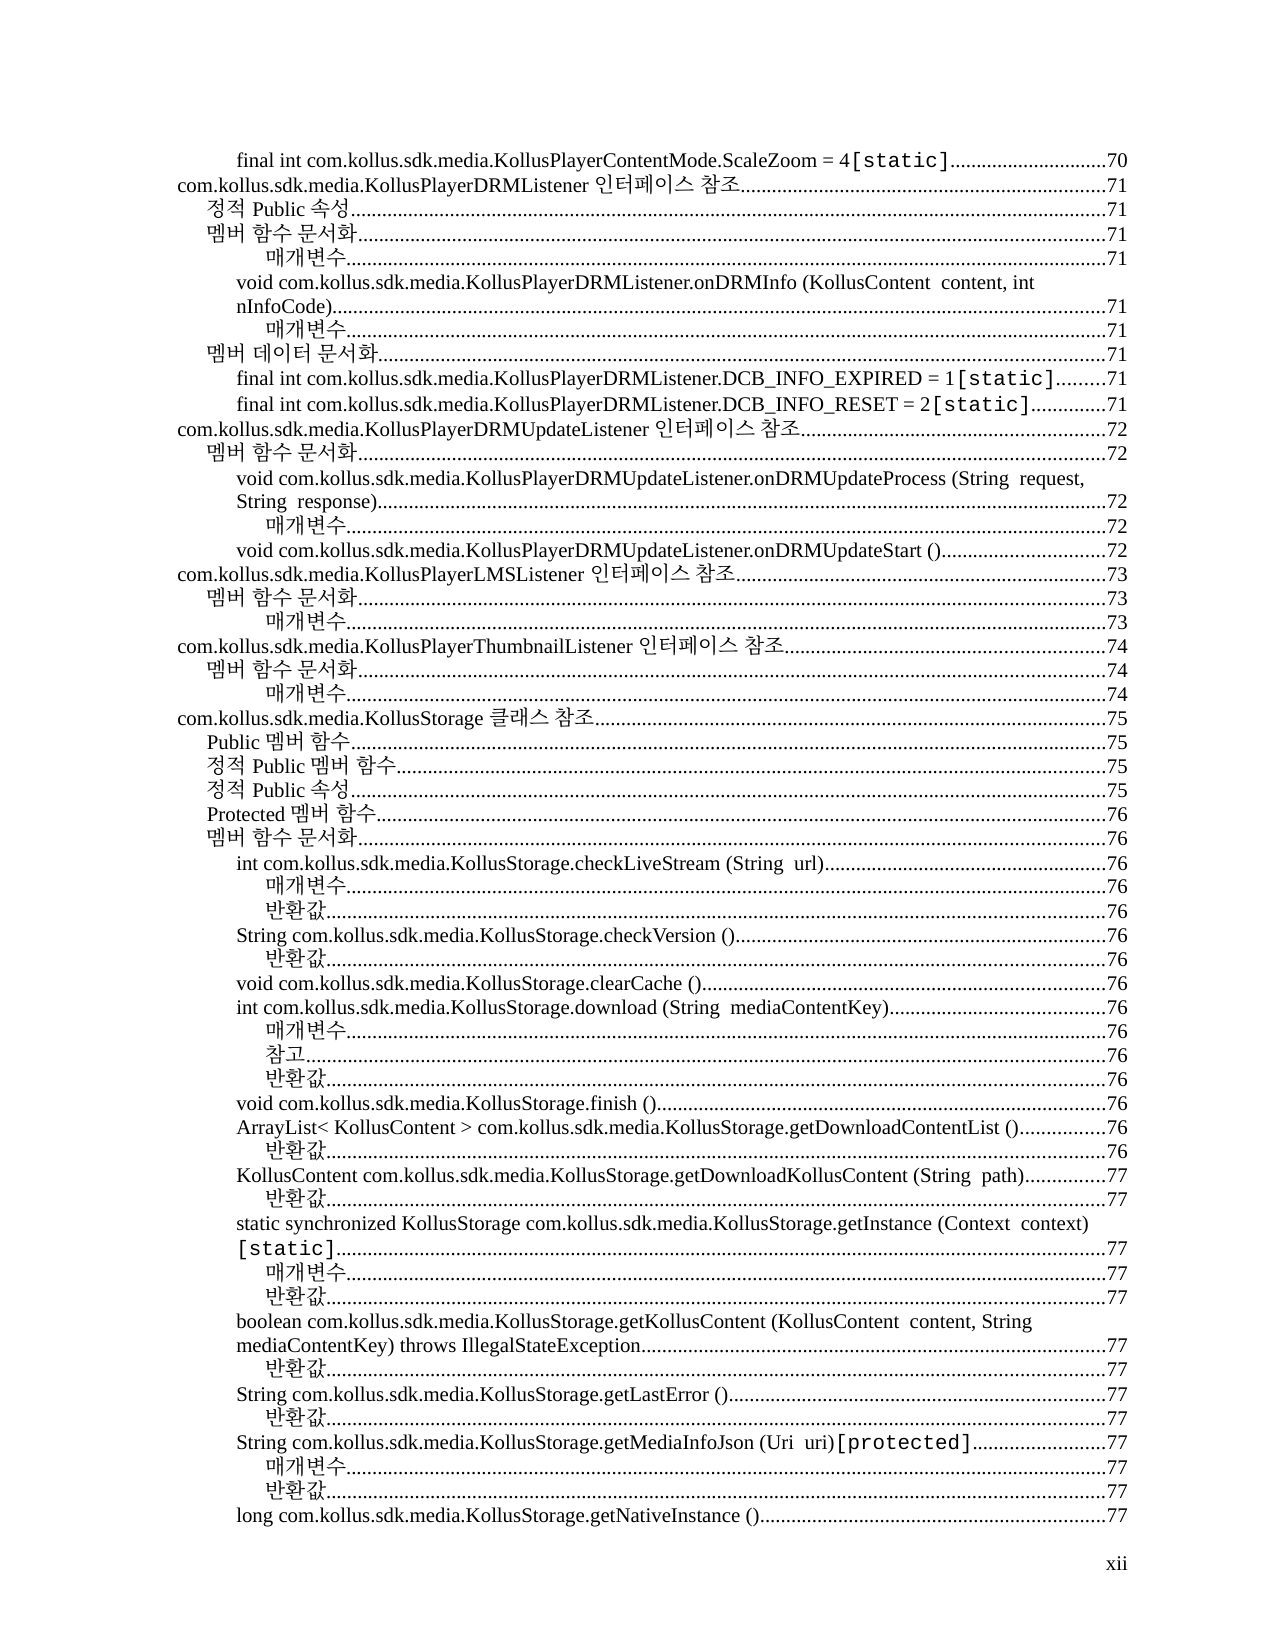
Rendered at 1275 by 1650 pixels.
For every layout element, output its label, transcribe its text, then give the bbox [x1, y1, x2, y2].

text int com.kollus.sdk.media.KollusStorage.checkLiveStream (String url) 76 [236, 850, 1127, 874]
text final int com.kollus.sdk.media.KollusPlayerContentMode.ScaleZoom = 4[static] 70 [236, 148, 1127, 173]
text 매개변수 76 [266, 1019, 1127, 1043]
text 멤버 함수 문서화 76 [207, 826, 1127, 850]
text 매개변수 71 [266, 318, 1127, 342]
text 반환값 77 [266, 1285, 1127, 1309]
text void com.kollus.sdk.media.KollusStorage.finish () 76 [236, 1091, 1127, 1115]
text 매개변수 72 [266, 513, 1127, 538]
text 매개변수 77 [266, 1261, 1127, 1285]
text com.kollus.sdk.media.KollusPlayerThumbnailListener 인터페이스 참조 74 [177, 634, 1127, 658]
text com.kollus.sdk.media.KollusPlayerDRMUpdateListener 인터페이스 참조 72 [177, 417, 1127, 441]
text String com.kollus.sdk.media.KollusStorage.getMediaInfoJson (Uri uri)[protected] 77 [236, 1429, 1127, 1455]
text Protected 멤버 함수 76 [207, 802, 1127, 826]
text final int com.kollus.sdk.media.KollusPlayerDRMListener.DCB_INFO_EXPIRED = 1[static] 71 [236, 366, 1127, 392]
text void com.kollus.sdk.media.KollusPlayerDRMUpdateListener.onDRMUpdateProcess (String request, String response) 72 [236, 465, 1127, 513]
text String com.kollus.sdk.media.KollusStorage.getLastError () 77 [236, 1381, 1127, 1406]
text 정적 Public 속성 71 [207, 197, 1127, 221]
text com.kollus.sdk.media.KollusStorage 클래스 참조 75 [177, 706, 1127, 730]
text long com.kollus.sdk.media.KollusStorage.getNativeInstance () 77 [236, 1503, 1127, 1527]
text 멤버 함수 문서화 72 [207, 441, 1127, 465]
text KollusContent com.kollus.sdk.media.KollusStorage.getDownloadKollusContent (String path) 77 [236, 1163, 1127, 1187]
text final int com.kollus.sdk.media.KollusPlayerDRMListener.DCB_INFO_RESET = 2[static] 71 [236, 392, 1127, 417]
text 반환값 76 [266, 947, 1127, 971]
text 반환값 76 [266, 1139, 1127, 1163]
text boolean com.kollus.sdk.media.KollusStorage.getKollusContent (KollusContent content, String mediaContentKey) throws IllegalStateException 77 [236, 1309, 1127, 1357]
text 매개변수 71 [266, 246, 1127, 269]
text 반환값 76 [266, 898, 1127, 923]
text 멤버 함수 문서화 74 [207, 658, 1127, 682]
text 반환값 77 [266, 1406, 1127, 1429]
text Public 멤버 함수 75 [207, 730, 1127, 754]
text 매개변수 77 [266, 1455, 1127, 1479]
text int com.kollus.sdk.media.KollusStorage.download (String mediaContentKey) 76 [236, 995, 1127, 1019]
text 정적 Public 멤버 함수 75 [207, 754, 1127, 778]
text 반환값 76 [266, 1067, 1127, 1091]
text 참고 76 [266, 1043, 1127, 1067]
text com.kollus.sdk.media.KollusPlayerDRMListener 인터페이스 참조 71 [177, 173, 1127, 197]
text 반환값 77 [266, 1357, 1127, 1381]
text 정적 Public 속성 75 [207, 778, 1127, 802]
text static synchronized KollusStorage com.kollus.sdk.media.KollusStorage.getInstance (Context context)[static] 77 [236, 1211, 1127, 1261]
text 매개변수 76 [266, 874, 1127, 898]
text com.kollus.sdk.media.KollusPlayerLMSListener 인터페이스 참조 73 [177, 562, 1127, 586]
text 매개변수 73 [266, 610, 1127, 634]
text 멤버 함수 문서화 73 [207, 586, 1127, 610]
text 매개변수 74 [266, 682, 1127, 706]
text 멤버 함수 문서화 71 [207, 221, 1127, 246]
text String com.kollus.sdk.media.KollusStorage.checkVersion () 76 [236, 923, 1127, 947]
text 멤버 데이터 문서화 71 [207, 342, 1127, 366]
text ArrayList< KollusContent > com.kollus.sdk.media.KollusStorage.getDownloadContentList () 76 [236, 1115, 1127, 1139]
text void com.kollus.sdk.media.KollusPlayerDRMUpdateListener.onDRMUpdateStart () 72 [236, 538, 1127, 562]
text void com.kollus.sdk.media.KollusPlayerDRMListener.onDRMInfo (KollusContent content, int nInfoCode) 71 [236, 269, 1127, 318]
text 반환값 77 [266, 1479, 1127, 1503]
text void com.kollus.sdk.media.KollusStorage.clearCache () 76 [236, 971, 1127, 995]
text 반환값 77 [266, 1187, 1127, 1211]
